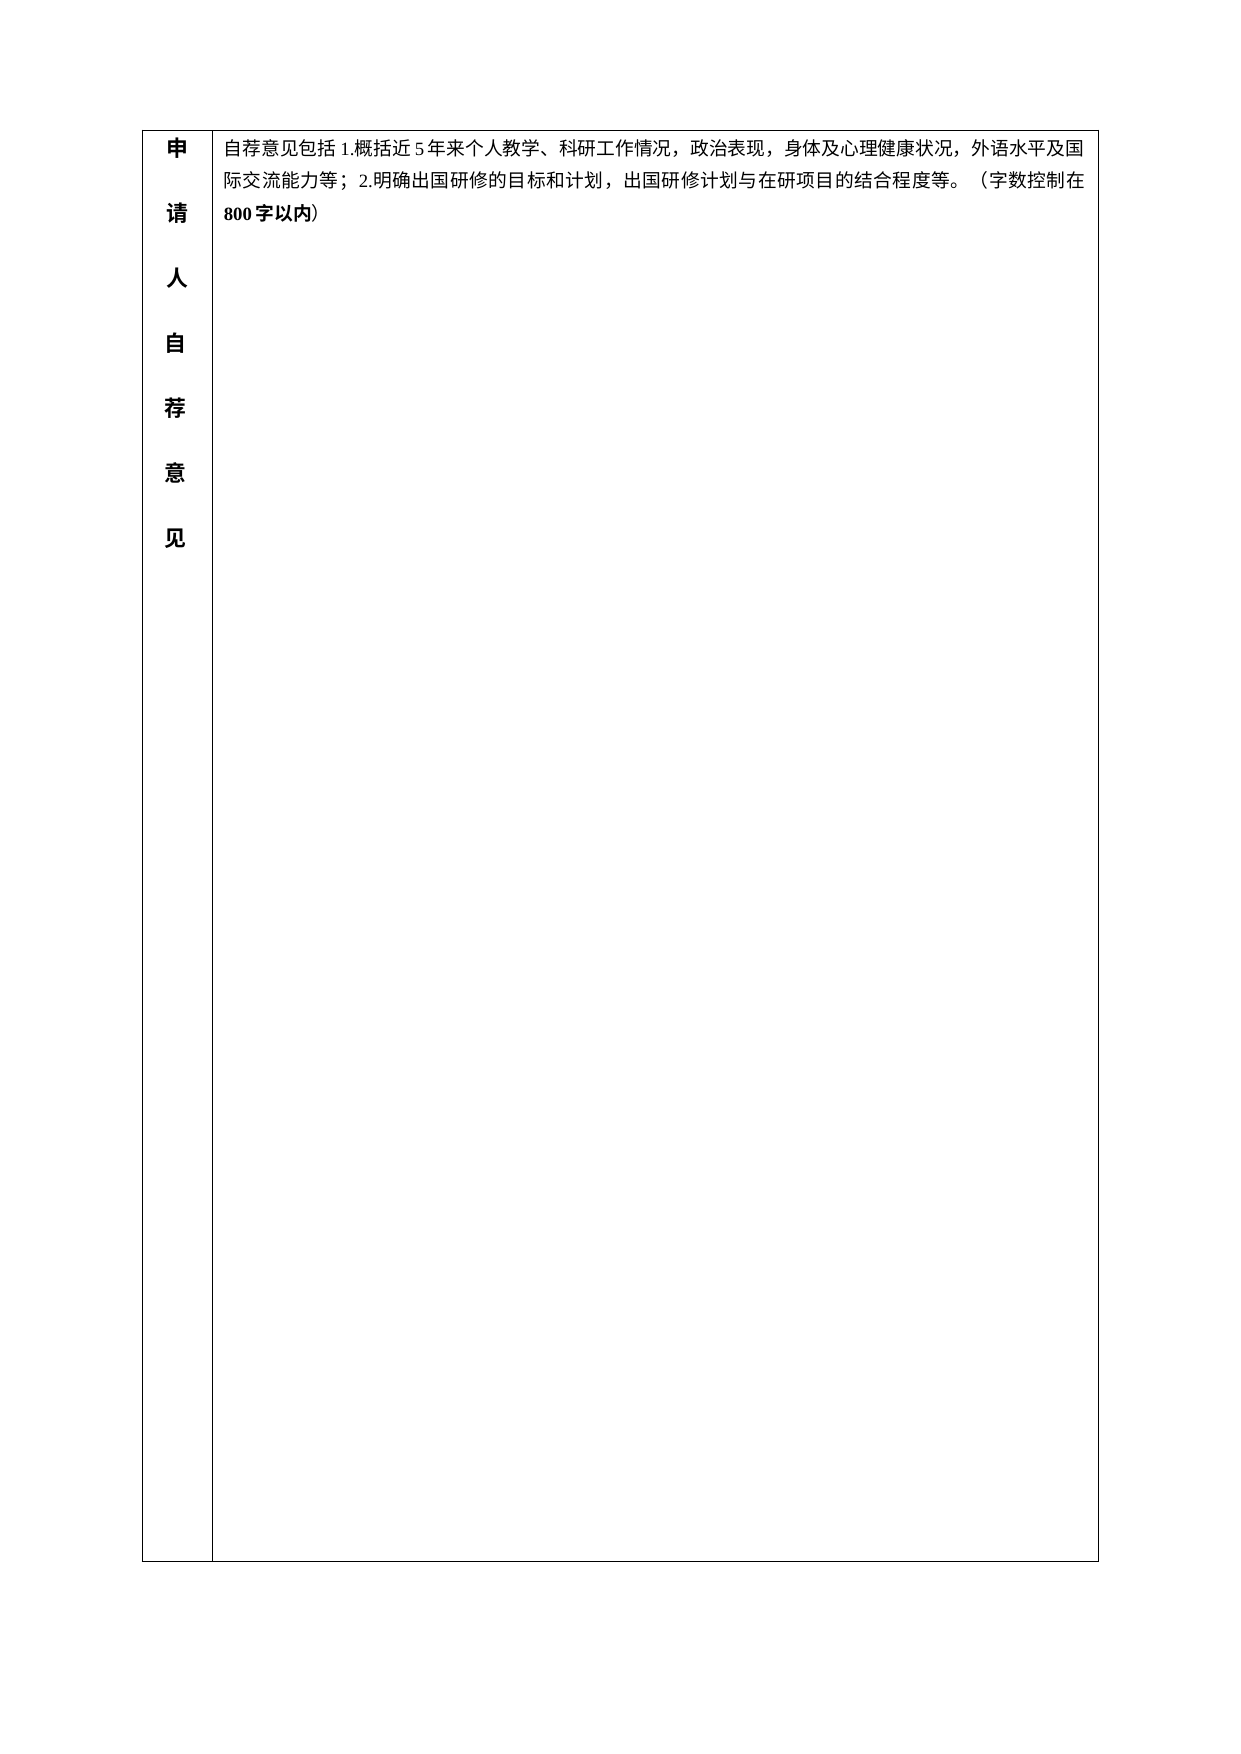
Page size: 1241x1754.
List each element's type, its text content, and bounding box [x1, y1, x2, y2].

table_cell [213, 131, 1098, 1561]
table_cell 申 请 人 自 荐 意 见 [143, 131, 212, 1561]
